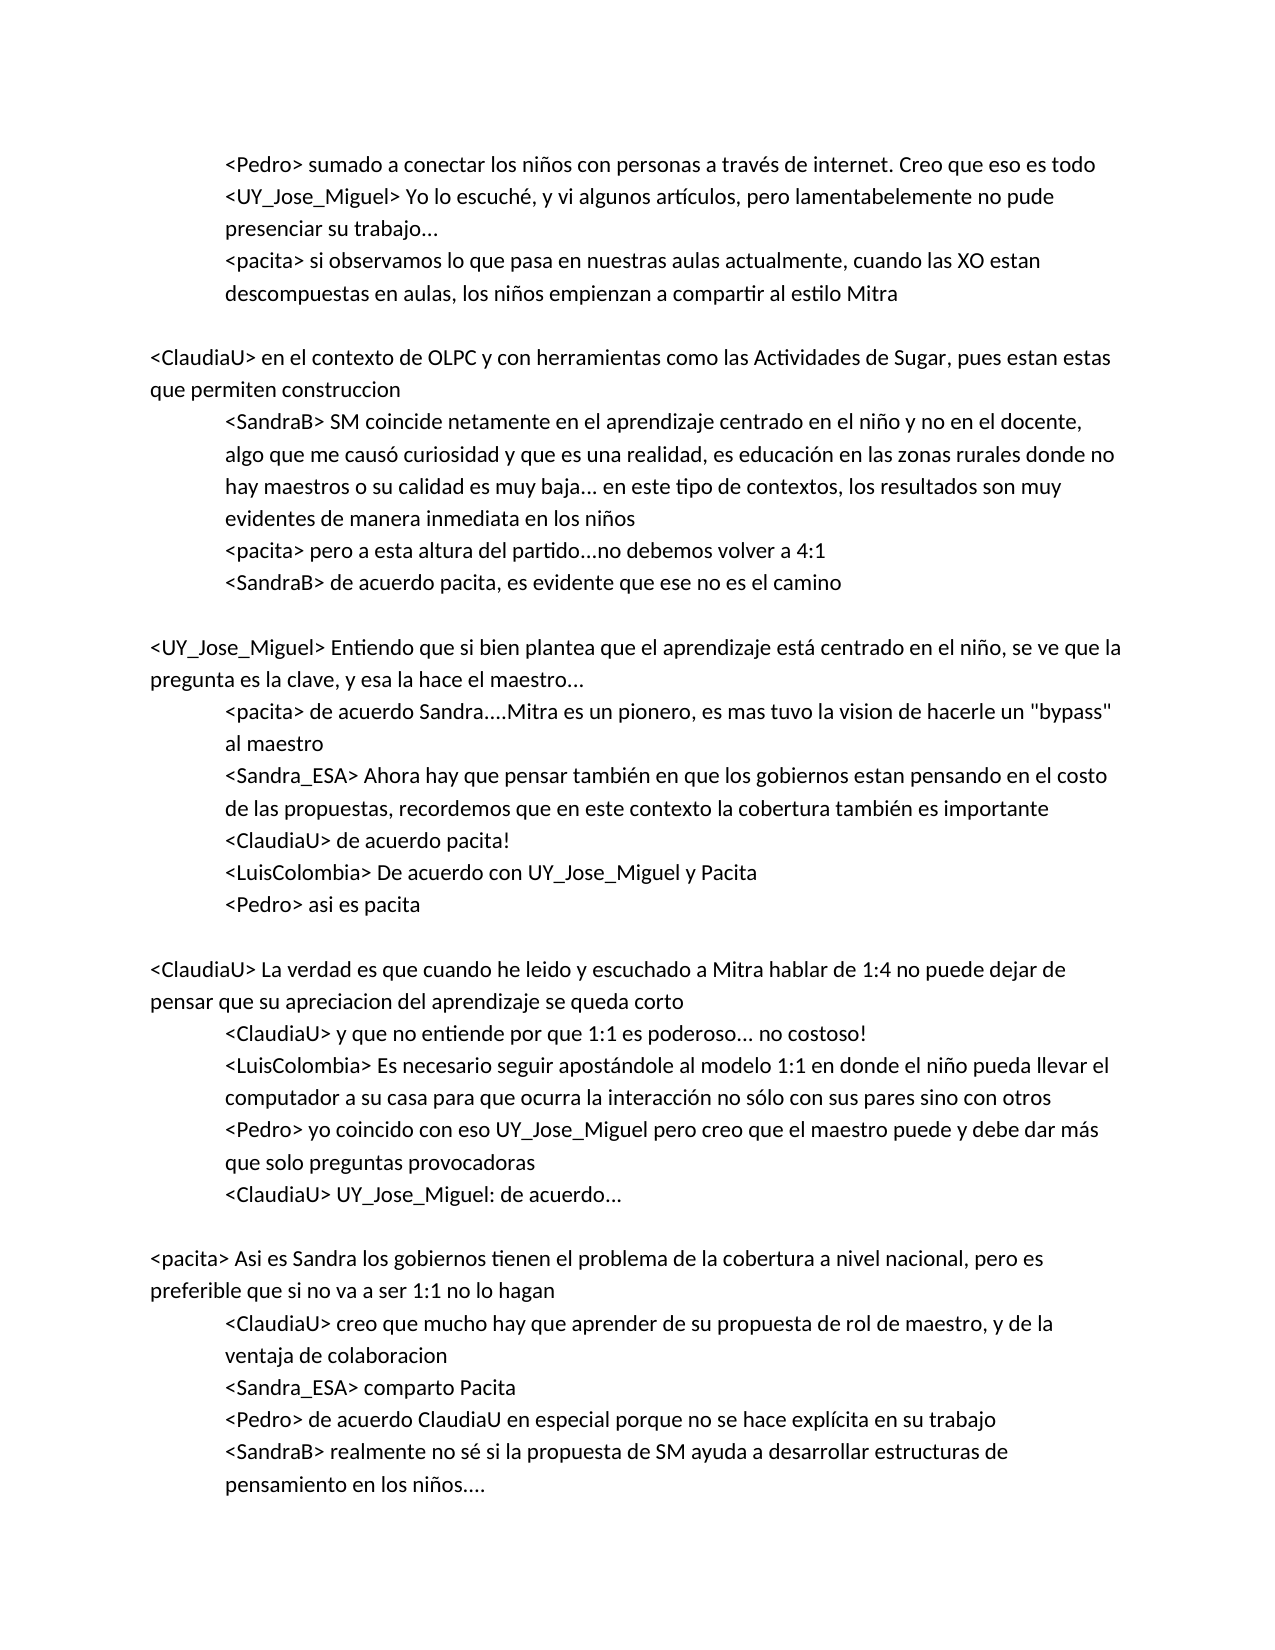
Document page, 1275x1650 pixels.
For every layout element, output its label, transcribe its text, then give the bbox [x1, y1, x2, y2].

text <LuisColombia> De acuerdo con UY_Jose_Miguel y Pacita [150, 858, 1125, 886]
text <ClaudiaU> en el contexto de OLPC y con herramientas como las Actividades de Sugar, pues estan estas que permiten construccion [150, 343, 1125, 403]
text <LuisColombia> Es necesario seguir apostándole al modelo 1:1 en donde el niño pueda llevar el computador a su casa para que ocurra la interacción no sólo con sus pares sino con otros [225, 1051, 1125, 1111]
text <Sandra_ESA> Ahora hay que pensar también en que los gobiernos estan pensando en el costo de las propuestas, recordemos que en este contexto la cobertura también es importante [225, 762, 1125, 822]
text <pacita> si observamos lo que pasa en nuestras aulas actualmente, cuando las XO estan descompuestas en aulas, los niños empienzan a compartir al estilo Mitra [225, 247, 1125, 307]
text <ClaudiaU> y que no entiende por que 1:1 es poderoso... no costoso! [150, 1019, 1125, 1047]
text <Sandra_ESA> comparto Pacita [225, 1373, 1125, 1401]
text <Pedro> sumado a conectar los niños con personas a través de internet. Creo que eso es todo [225, 150, 1125, 178]
text <Pedro> asi es pacita [150, 890, 1125, 918]
text <ClaudiaU> UY_Jose_Miguel: de acuerdo... [150, 1180, 1125, 1208]
text <UY_Jose_Miguel> Entiendo que si bien plantea que el aprendizaje está centrado en el niño, se ve que la pregunta es la clave, y esa la hace el maestro... [150, 633, 1125, 693]
text <SandraB> de acuerdo pacita, es evidente que ese no es el camino [150, 568, 1125, 596]
text <SandraB> SM coincide netamente en el aprendizaje centrado en el niño y no en el docente, algo que me causó curiosidad y que es una realidad, es educación en las zonas rurales donde no hay maestros o su calidad es muy baja... en este tipo de contextos, los resultados son muy evidentes de manera inmediata en los niños [225, 407, 1125, 532]
text <ClaudiaU> de acuerdo pacita! [225, 826, 1125, 854]
text <Pedro> yo coincido con eso UY_Jose_Miguel pero creo que el maestro puede y debe dar más que solo preguntas provocadoras [225, 1116, 1125, 1176]
text <ClaudiaU> La verdad es que cuando he leido y escuchado a Mitra hablar de 1:4 no puede dejar de pensar que su apreciacion del aprendizaje se queda corto [150, 955, 1125, 1015]
text <pacita> de acuerdo Sandra....Mitra es un pionero, es mas tuvo la vision de hacerle un "bypass" al maestro [225, 697, 1125, 757]
text <UY_Jose_Miguel> Yo lo escuché, y vi algunos artículos, pero lamentabelemente no pude presenciar su trabajo... [225, 182, 1125, 242]
text <ClaudiaU> creo que mucho hay que aprender de su propuesta de rol de maestro, y de la ventaja de colaboracion [225, 1309, 1125, 1369]
text <pacita> pero a esta altura del partido...no debemos volver a 4:1 [225, 536, 1125, 564]
text <pacita> Asi es Sandra los gobiernos tienen el problema de la cobertura a nivel nacional, pero es preferible que si no va a ser 1:1 no lo hagan [150, 1244, 1125, 1304]
text <SandraB> realmente no sé si la propuesta de SM ayuda a desarrollar estructuras de pensamiento en los niños.... [225, 1437, 1125, 1498]
text <Pedro> de acuerdo ClaudiaU en especial porque no se hace explícita en su trabajo [150, 1405, 1125, 1433]
